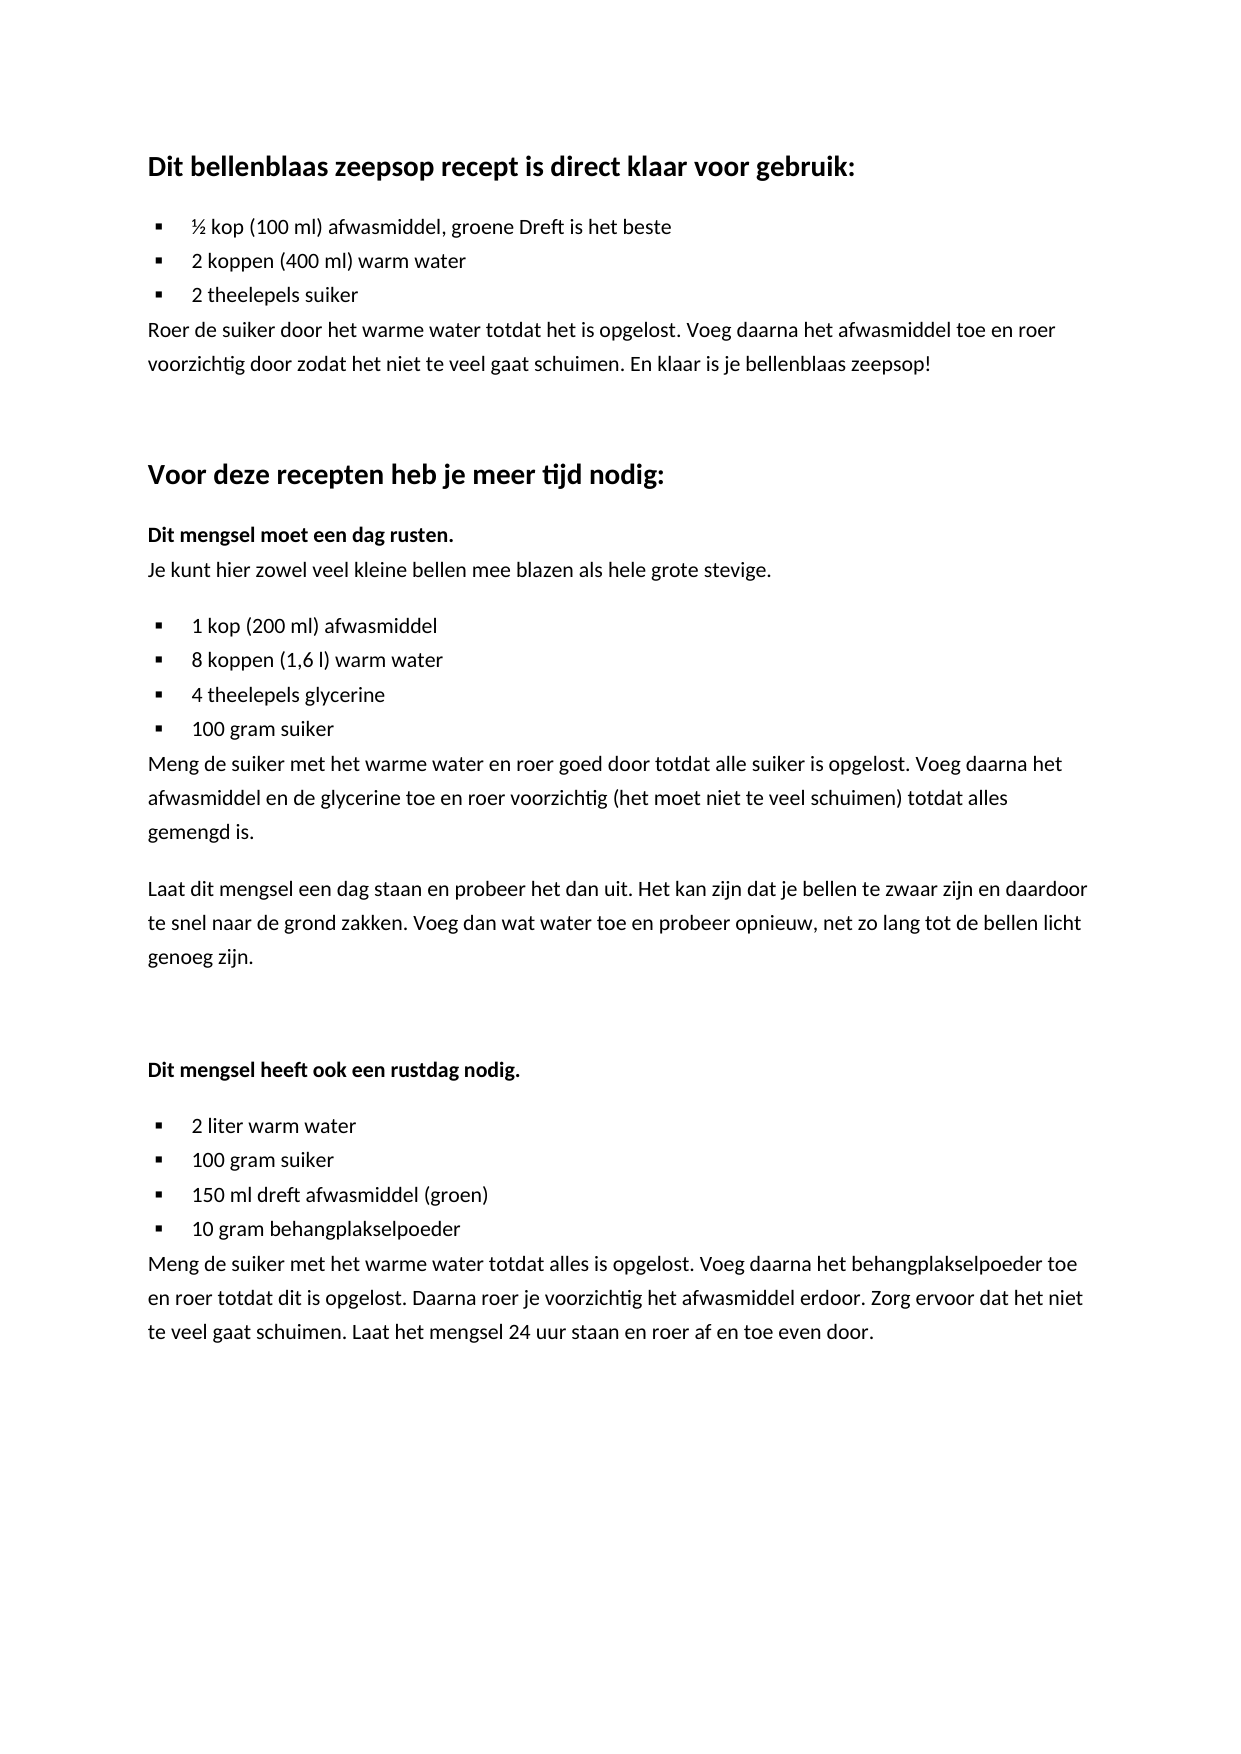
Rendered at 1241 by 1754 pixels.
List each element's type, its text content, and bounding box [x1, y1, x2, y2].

list 100 gram suiker [154, 1139, 1093, 1173]
list 8 koppen (1,6 l) warm water [154, 639, 1093, 673]
text Laat dit mengsel een dag staan en probeer het dan uit. Het kan zijn dat je bellen te zwaar zijn en daardoor te snel naar de grond zakken. Voeg dan wat water toe en probeer opnieuw, net zo lang tot de bellen licht genoeg zijn. [148, 867, 1093, 970]
list 4 theelepels glycerine [154, 673, 1093, 708]
list 1 kop (200 ml) afwasmiddel [154, 604, 1093, 639]
text Roer de suiker door het warme water totdat het is opgelost. Voeg daarna het afwasmiddel toe en roer voorzichtig door zodat het niet te veel gaat schuimen. En klaar is je bellenblaas zeepsop! [148, 308, 1093, 377]
list 2 theelepels suiker [154, 274, 1093, 308]
list 150 ml dreft afwasmiddel (groen) [154, 1173, 1093, 1208]
text Dit bellenblaas zeepsop recept is direct klaar voor gebruik: [148, 148, 1093, 183]
text Dit mengsel heeft ook een rustdag nodig. [148, 1048, 1093, 1083]
list 100 gram suiker [154, 708, 1093, 742]
text Voor deze recepten heb je meer tijd nodig: [148, 456, 1093, 492]
text Meng de suiker met het warme water totdat alles is opgelost. Voeg daarna het behangplakselpoeder toe en roer totdat dit is opgelost. Daarna roer je voorzichtig het afwasmiddel erdoor. Zorg ervoor dat het niet te veel gaat schuimen. Laat het mengsel 24 uur staan en roer af en toe even door. [148, 1242, 1093, 1345]
list 2 liter warm water [154, 1104, 1093, 1139]
list 2 koppen (400 ml) warm water [154, 239, 1093, 274]
list ½ kop (100 ml) afwasmiddel, groene Dreft is het beste [154, 205, 1093, 239]
text Dit mengsel moet een dag rusten. Je kunt hier zowel veel kleine bellen mee blazen als hele grote stevige. [148, 514, 1093, 583]
text Meng de suiker met het warme water en roer goed door totdat alle suiker is opgelost. Voeg daarna het afwasmiddel en de glycerine toe en roer voorzichtig (het moet niet te veel schuimen) totdat alles gemengd is. [148, 742, 1093, 845]
list 10 gram behangplakselpoeder [154, 1208, 1093, 1242]
